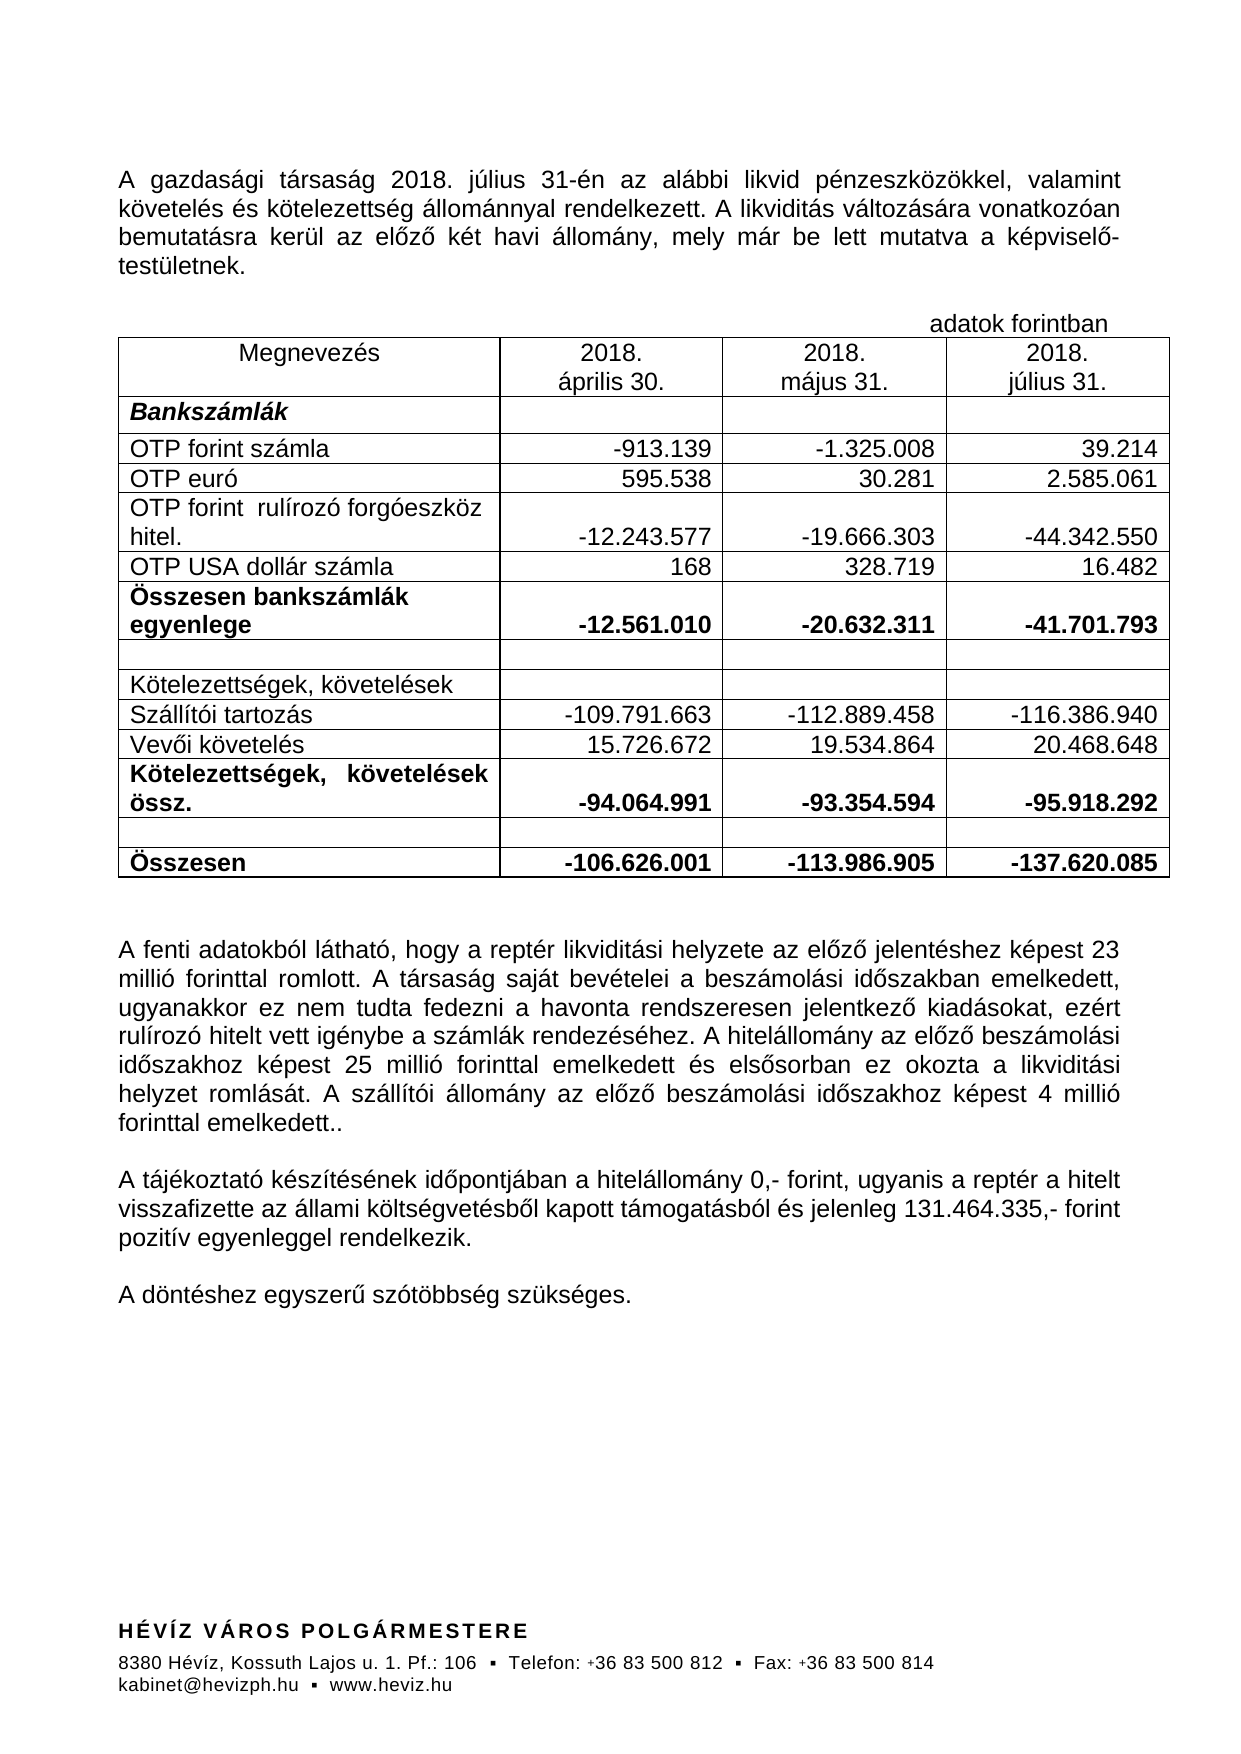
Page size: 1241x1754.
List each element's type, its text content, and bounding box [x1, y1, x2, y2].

table_cell [947, 818, 1169, 847]
text A gazdasági társaság 2018. július 31-én az alábbi likvid pénzeszközökkel, valamint követelés és kötelezettség állománnyal rendelkezett. A likviditás változására vonatkozóan bemutatásra kerül az előző két havi állomány, mely már be lett mutatva a képviselő-testületnek. [118, 165, 1122, 280]
table_header Megnevezés [119, 338, 499, 396]
table_cell [723, 818, 946, 847]
table_cell -106.626.001 [501, 848, 722, 876]
table_cell Bankszámlák [119, 397, 499, 433]
table_cell [947, 670, 1169, 699]
text A fenti adatokból látható, hogy a reptér likviditási helyzete az előző jelentéshez képest 23 millió forinttal romlott. A társaság saját bevételei a beszámolási időszakban emelkedett, ugyanakkor ez nem tudta fedezni a havonta rendszeresen jelentkező kiadásokat, ezért rulírozó hitelt vett igénybe a számlák rendezéséhez. A hitelállomány az előző beszámolási időszakhoz képest 25 millió forinttal emelkedett és elsősorban ez okozta a likviditási helyzet romlását. A szállítói állomány az előző beszámolási időszakhoz képest 4 millió forinttal emelkedett.. [118, 935, 1122, 1136]
table_cell [501, 397, 722, 433]
table_cell OTP forint rulírozó forgóeszköz hitel. [119, 493, 499, 551]
table_header 2018. május 31. [723, 338, 946, 396]
table_cell 595.538 [501, 464, 722, 492]
table_cell Kötelezettségek, követelések [119, 670, 499, 699]
table_cell [501, 640, 722, 669]
table_cell 2.585.061 [947, 464, 1169, 492]
table_cell [723, 640, 946, 669]
table_cell 30.281 [723, 464, 946, 492]
table_cell 328.719 [723, 552, 946, 581]
table_cell -1.325.008 [723, 434, 946, 462]
table_cell -109.791.663 [501, 700, 722, 728]
table_cell -44.342.550 [947, 493, 1169, 551]
table_cell OTP euró [119, 464, 499, 492]
table_header 2018. április 30. [501, 338, 722, 396]
table_cell -116.386.940 [947, 700, 1169, 728]
table_cell Szállítói tartozás [119, 700, 499, 728]
table_cell [947, 397, 1169, 433]
table_cell [947, 640, 1169, 669]
text A tájékoztató készítésének időpontjában a hitelállomány 0,- forint, ugyanis a reptér a hitelt visszafizette az állami költségvetésből kapott támogatásból és jelenleg 131.464.335,- forint pozitív egyenleggel rendelkezik. [118, 1165, 1122, 1251]
table_cell -913.139 [501, 434, 722, 462]
table_cell 20.468.648 [947, 730, 1169, 758]
table_cell [119, 640, 499, 669]
table_cell Vevői követelés [119, 730, 499, 758]
table_cell Összesen bankszámlák egyenlege [119, 582, 499, 639]
table_cell -113.986.905 [723, 848, 946, 876]
table_cell OTP forint számla [119, 434, 499, 462]
table_cell -20.632.311 [723, 582, 946, 639]
table_cell 16.482 [947, 552, 1169, 581]
table_cell [723, 670, 946, 699]
table_cell [119, 818, 499, 847]
table_cell -94.064.991 [501, 759, 722, 817]
table_cell -19.666.303 [723, 493, 946, 551]
table_cell -112.889.458 [723, 700, 946, 728]
table_cell 168 [501, 552, 722, 581]
table_cell Kötelezettségek, követelések össz. [119, 759, 499, 817]
table_cell [501, 670, 722, 699]
table_cell OTP USA dollár számla [119, 552, 499, 581]
table_cell [723, 397, 946, 433]
table_cell -12.561.010 [501, 582, 722, 639]
text A döntéshez egyszerű szótöbbség szükséges. [118, 1280, 1122, 1309]
table_cell -12.243.577 [501, 493, 722, 551]
table_cell [501, 818, 722, 847]
table_cell -137.620.085 [947, 848, 1169, 876]
table_header 2018. július 31. [947, 338, 1169, 396]
table_cell 15.726.672 [501, 730, 722, 758]
table_cell -95.918.292 [947, 759, 1169, 817]
table_cell 19.534.864 [723, 730, 946, 758]
table_cell 39.214 [947, 434, 1169, 462]
table_cell -93.354.594 [723, 759, 946, 817]
table_cell Összesen [119, 848, 499, 876]
table_cell -41.701.793 [947, 582, 1169, 639]
text adatok forintban [118, 308, 1211, 337]
